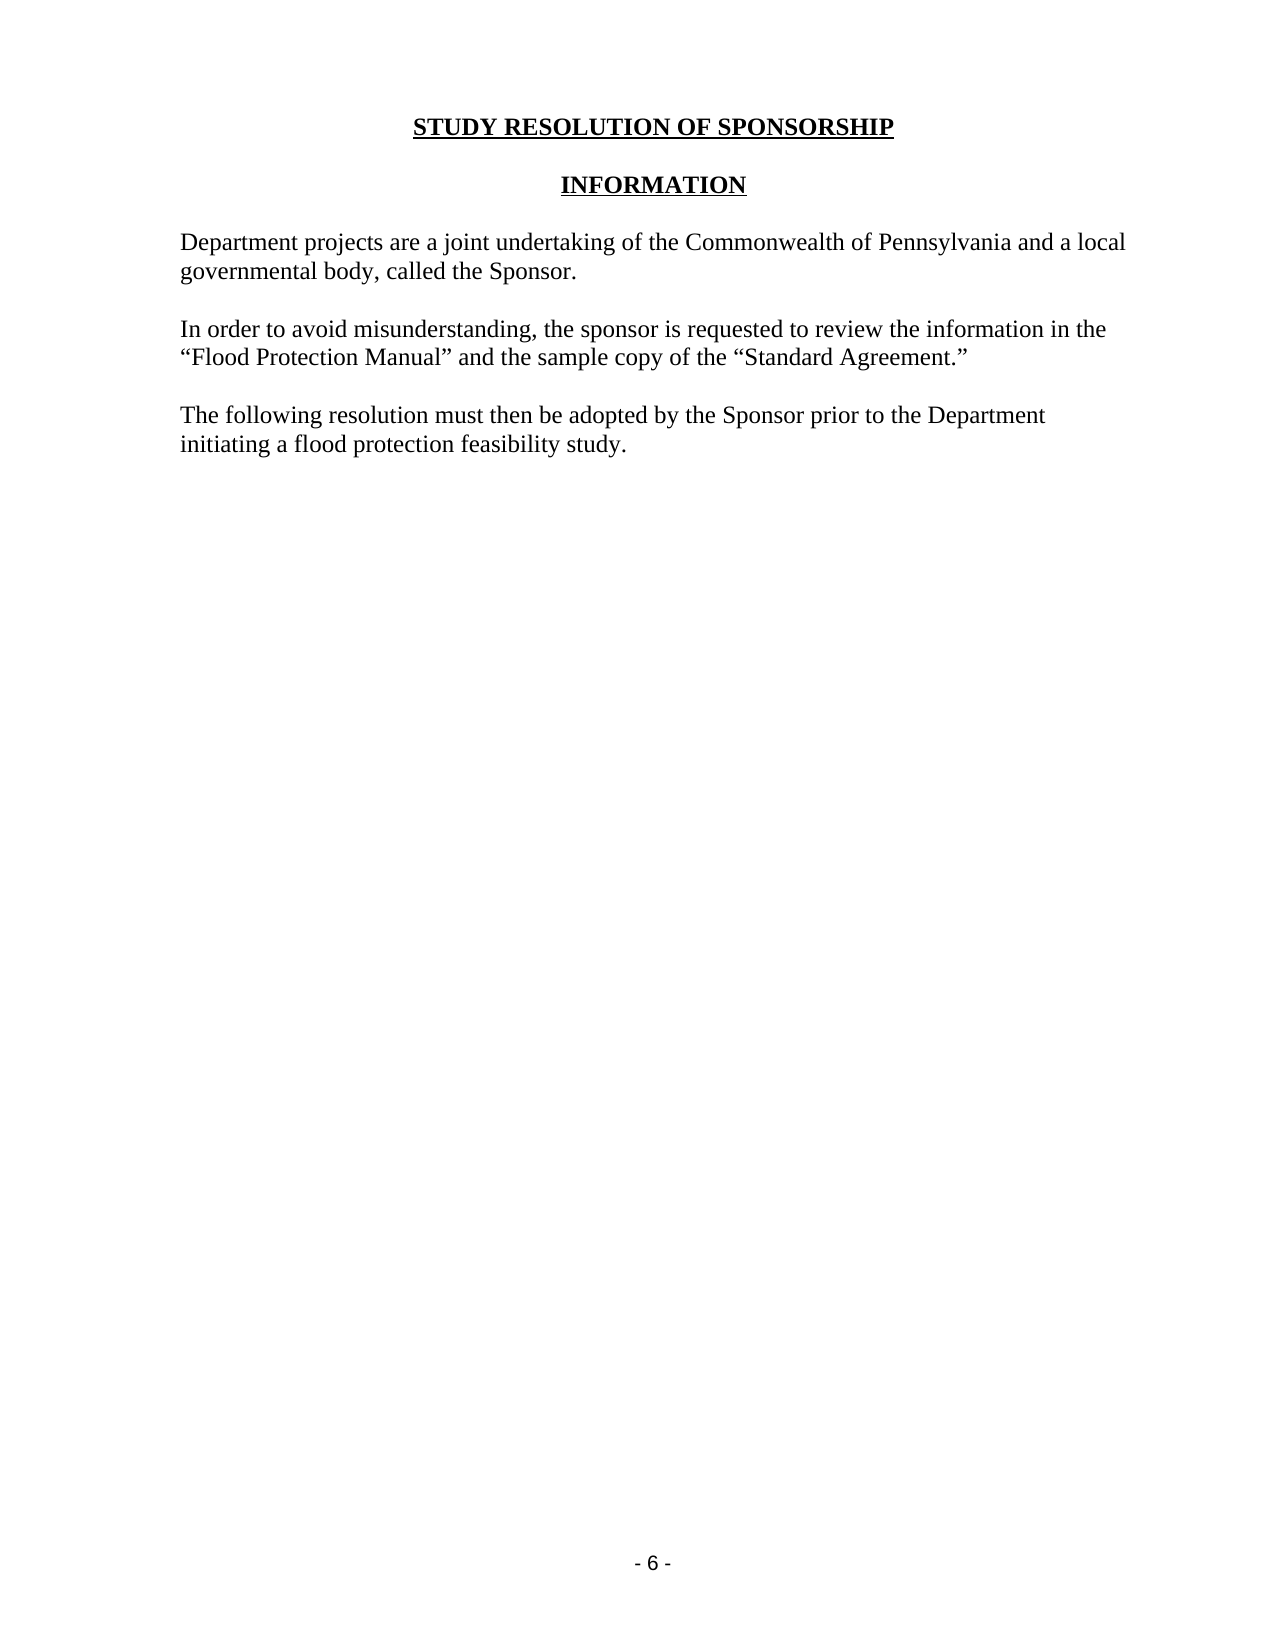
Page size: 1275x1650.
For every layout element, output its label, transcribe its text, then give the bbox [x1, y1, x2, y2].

text In order to avoid misunderstanding, the sponsor is requested to review the information in the “Flood Protection Manual” and the sample copy of the “Standard Agreement.” [180, 314, 1127, 371]
text Department projects are a joint undertaking of the Commonwealth of Pennsylvania and a local governmental body, called the Sponsor. [180, 227, 1127, 285]
text STUDY RESOLUTION OF SPONSORSHIP [180, 112, 1127, 141]
text INFORMATION [180, 170, 1127, 199]
text The following resolution must then be adopted by the Sponsor prior to the Department initiating a flood protection feasibility study. [180, 400, 1127, 457]
